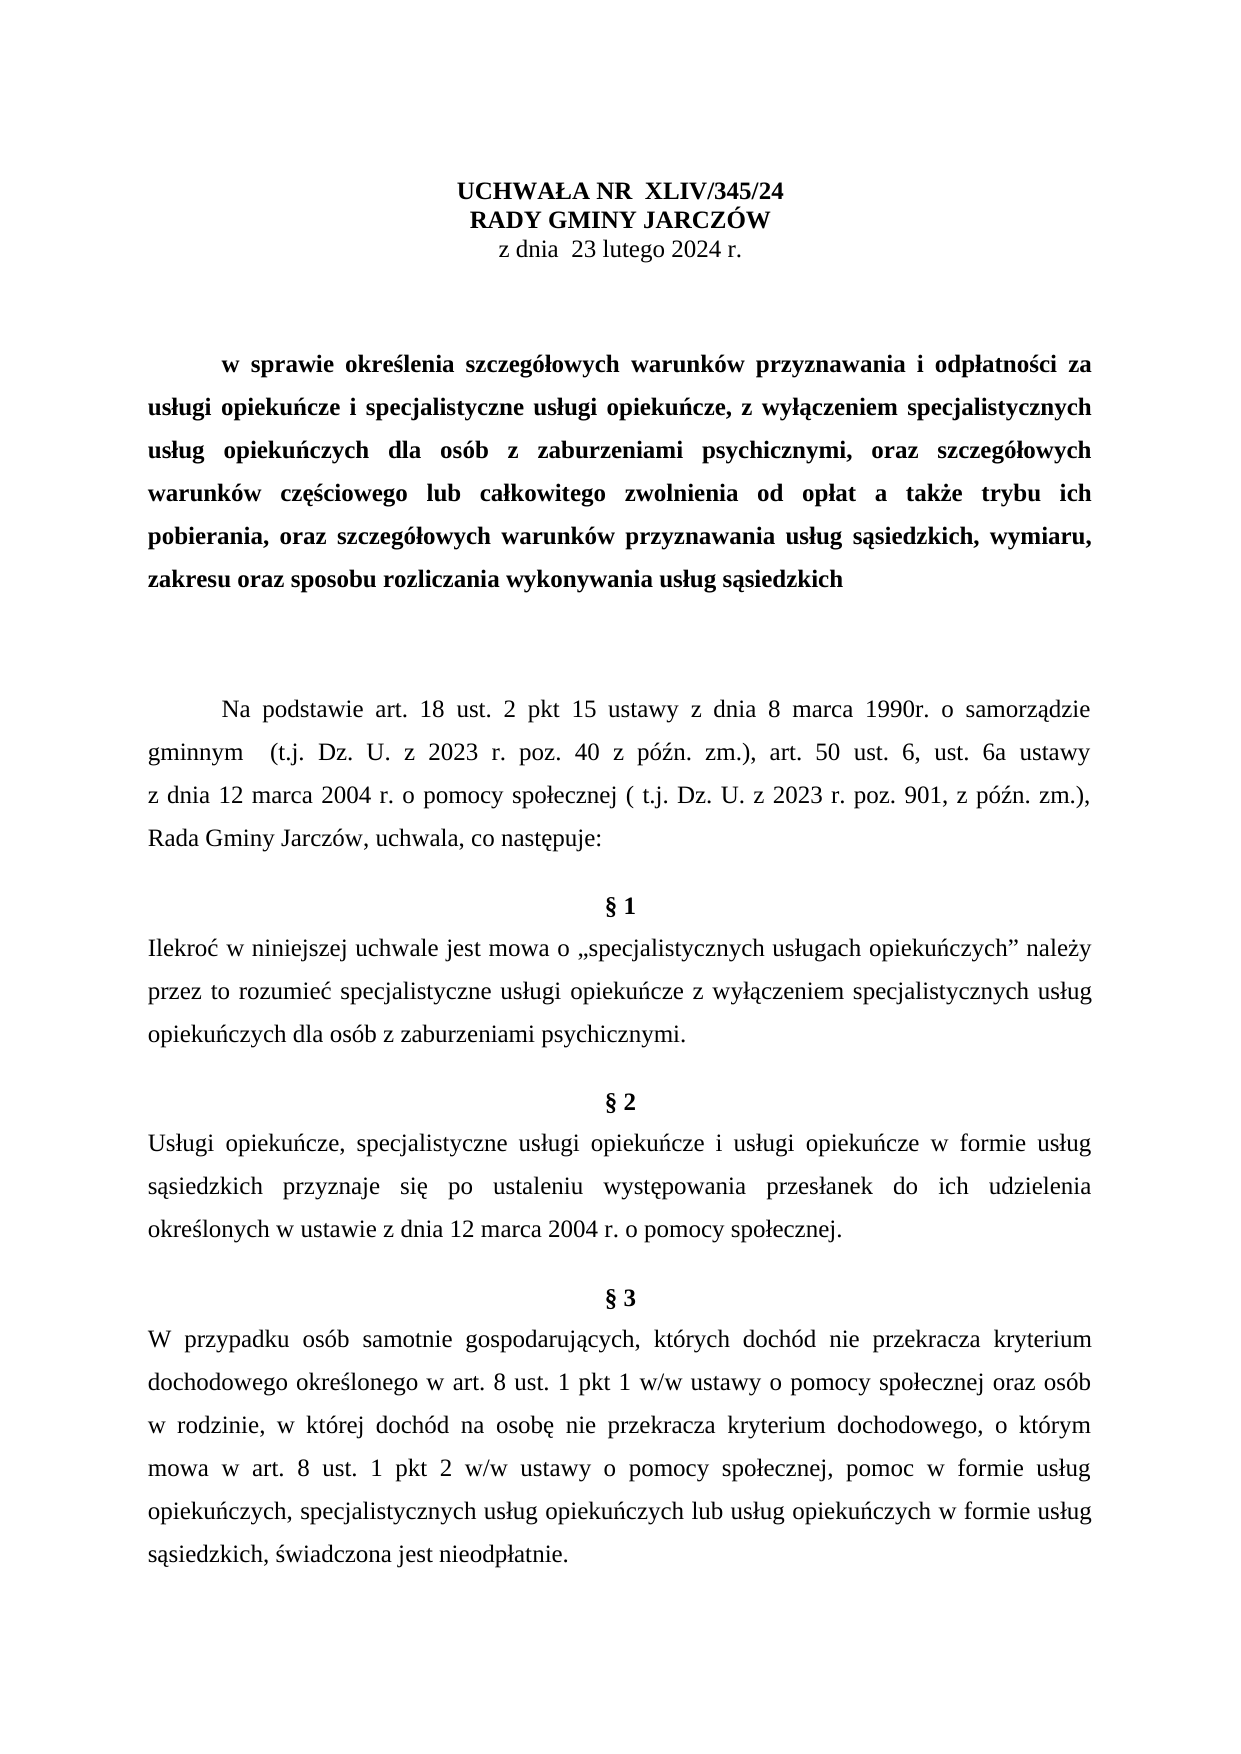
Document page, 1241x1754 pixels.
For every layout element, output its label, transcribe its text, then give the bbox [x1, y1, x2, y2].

text Na podstawie art. 18 ust. 2 pkt 15 ustawy z dnia 8 marca 1990r. o samorządzie gminnym (t.j. Dz. U. z 2023 r. poz. 40 z późn. zm.), art. 50 ust. 6, ust. 6a ustawy z dnia 12 marca 2004 r. o pomocy społecznej ( t.j. Dz. U. z 2023 r. poz. 901, z późn. zm.), Rada Gminy Jarczów, uchwala, co następuje: [148, 694, 1093, 852]
text UCHWAŁA NR XLIV/345/24 [148, 176, 1093, 205]
text § 3 [148, 1283, 1093, 1311]
text z dnia 23 lutego 2024 r. [148, 234, 1093, 263]
text RADY GMINY JARCZÓW [148, 205, 1093, 234]
text Usługi opiekuńcze, specjalistyczne usługi opiekuńcze i usługi opiekuńcze w formie usług sąsiedzkich przyznaje się po ustaleniu występowania przesłanek do ich udzielenia określonych w ustawie z dnia 12 marca 2004 r. o pomocy społecznej. [148, 1128, 1093, 1243]
text Ilekroć w niniejszej uchwale jest mowa o „specjalistycznych usługach opiekuńczych” należy przez to rozumieć specjalistyczne usługi opiekuńcze z wyłączeniem specjalistycznych usług opiekuńczych dla osób z zaburzeniami psychicznymi. [148, 933, 1093, 1048]
text w sprawie określenia szczegółowych warunków przyznawania i odpłatności za usługi opiekuńcze i specjalistyczne usługi opiekuńcze, z wyłączeniem specjalistycznych usług opiekuńczych dla osób z zaburzeniami psychicznymi, oraz szczegółowych warunków częściowego lub całkowitego zwolnienia od opłat a także trybu ich pobierania, oraz szczegółowych warunków przyznawania usług sąsiedzkich, wymiaru, zakresu oraz sposobu rozliczania wykonywania usług sąsiedzkich [148, 349, 1093, 593]
text § 1 [148, 891, 1093, 920]
text § 2 [148, 1087, 1093, 1116]
text W przypadku osób samotnie gospodarujących, których dochód nie przekracza kryterium dochodowego określonego w art. 8 ust. 1 pkt 1 w/w ustawy o pomocy społecznej oraz osób w rodzinie, w której dochód na osobę nie przekracza kryterium dochodowego, o którym mowa w art. 8 ust. 1 pkt 2 w/w ustawy o pomocy społecznej, pomoc w formie usług opiekuńczych, specjalistycznych usług opiekuńczych lub usług opiekuńczych w formie usług sąsiedzkich, świadczona jest nieodpłatnie. [148, 1324, 1093, 1568]
